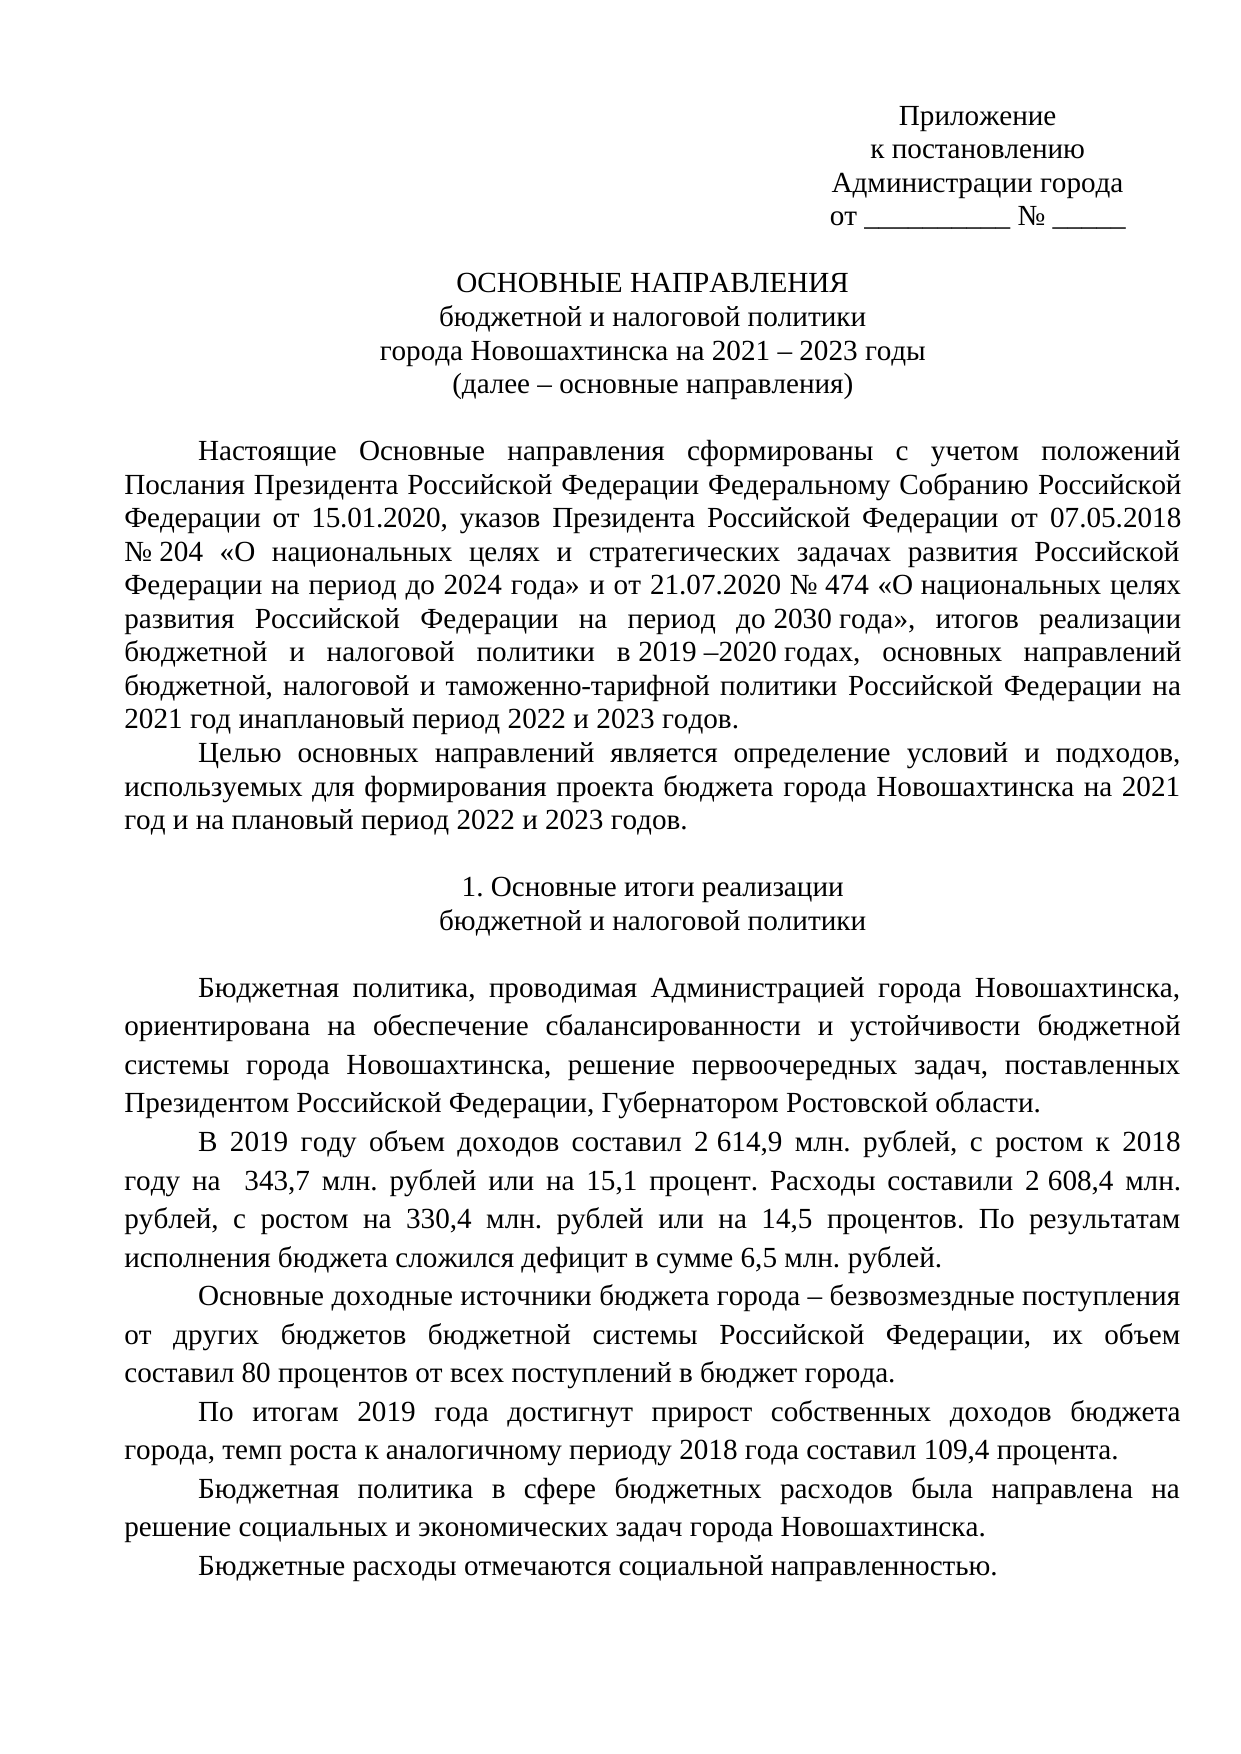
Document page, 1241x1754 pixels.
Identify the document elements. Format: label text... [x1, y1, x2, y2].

text Бюджетная политика в сфере бюджетных расходов была направлена на решение социальных и экономических задач города Новошахтинска. [124, 1471, 1181, 1543]
text Бюджетная политика, проводимая Администрацией города Новошахтинска, ориентирована на обеспечение сбалансированности и устойчивости бюджетной системы города Новошахтинска, решение первоочередных задач, поставленных Президентом Российской Федерации, Губернатором Ростовской области. [124, 970, 1181, 1119]
text бюджетной и налоговой политики [124, 299, 1181, 333]
text Бюджетные расходы отмечаются социальной направленностью. [124, 1548, 1181, 1582]
text к постановлению [774, 131, 1181, 165]
text Настоящие Основные направления сформированы с учетом положений Послания Президента Российской Федерации Федеральному Собранию Российской Федерации от 15.01.2020, указов Президента Российской Федерации от 07.05.2018 № 204 «О национальных целях и стратегических задачах развития Российской Федерации на период до 2024 года» и от 21.07.2020 № 474 «О национальных целях развития Российской Федерации на период до 2030 года», итогов реализации бюджетной и налоговой политики в 2019 –2020 годах, основных направлений бюджетной, налоговой и таможенно-тарифной политики Российской Федерации на 2021 год инаплановый период 2022 и 2023 годов. [124, 433, 1181, 735]
text бюджетной и налоговой политики [124, 903, 1181, 936]
text от __________ № _____ [774, 198, 1181, 232]
text ОСНОВНЫЕ НАПРАВЛЕНИЯ [124, 266, 1181, 299]
text Целью основных направлений является определение условий и подходов, используемых для формирования проекта бюджета города Новошахтинска на 2021 год и на плановый период 2022 и 2023 годов. [124, 735, 1181, 836]
text города Новошахтинска на 2021 – 2023 годы [124, 333, 1181, 366]
text Приложение [774, 98, 1181, 131]
text Основные доходные источники бюджета города – безвозмездные поступления от других бюджетов бюджетной системы Российской Федерации, их объем составил 80 процентов от всех поступлений в бюджет города. [124, 1278, 1181, 1389]
text (далее – основные направления) [124, 366, 1181, 400]
text Администрации города [774, 165, 1181, 198]
text В 2019 году объем доходов составил 2 614,9 млн. рублей, с ростом к 2018 году на 343,7 млн. рублей или на 15,1 процент. Расходы составили 2 608,4 млн. рублей, с ростом на 330,4 млн. рублей или на 14,5 процентов. По результатам исполнения бюджета сложился дефицит в сумме 6,5 млн. рублей. [124, 1124, 1181, 1273]
text 1. Основные итоги реализации [124, 869, 1181, 903]
text По итогам 2019 года достигнут прирост собственных доходов бюджета города, темп роста к аналогичному периоду 2018 года составил 109,4 процента. [124, 1394, 1181, 1466]
